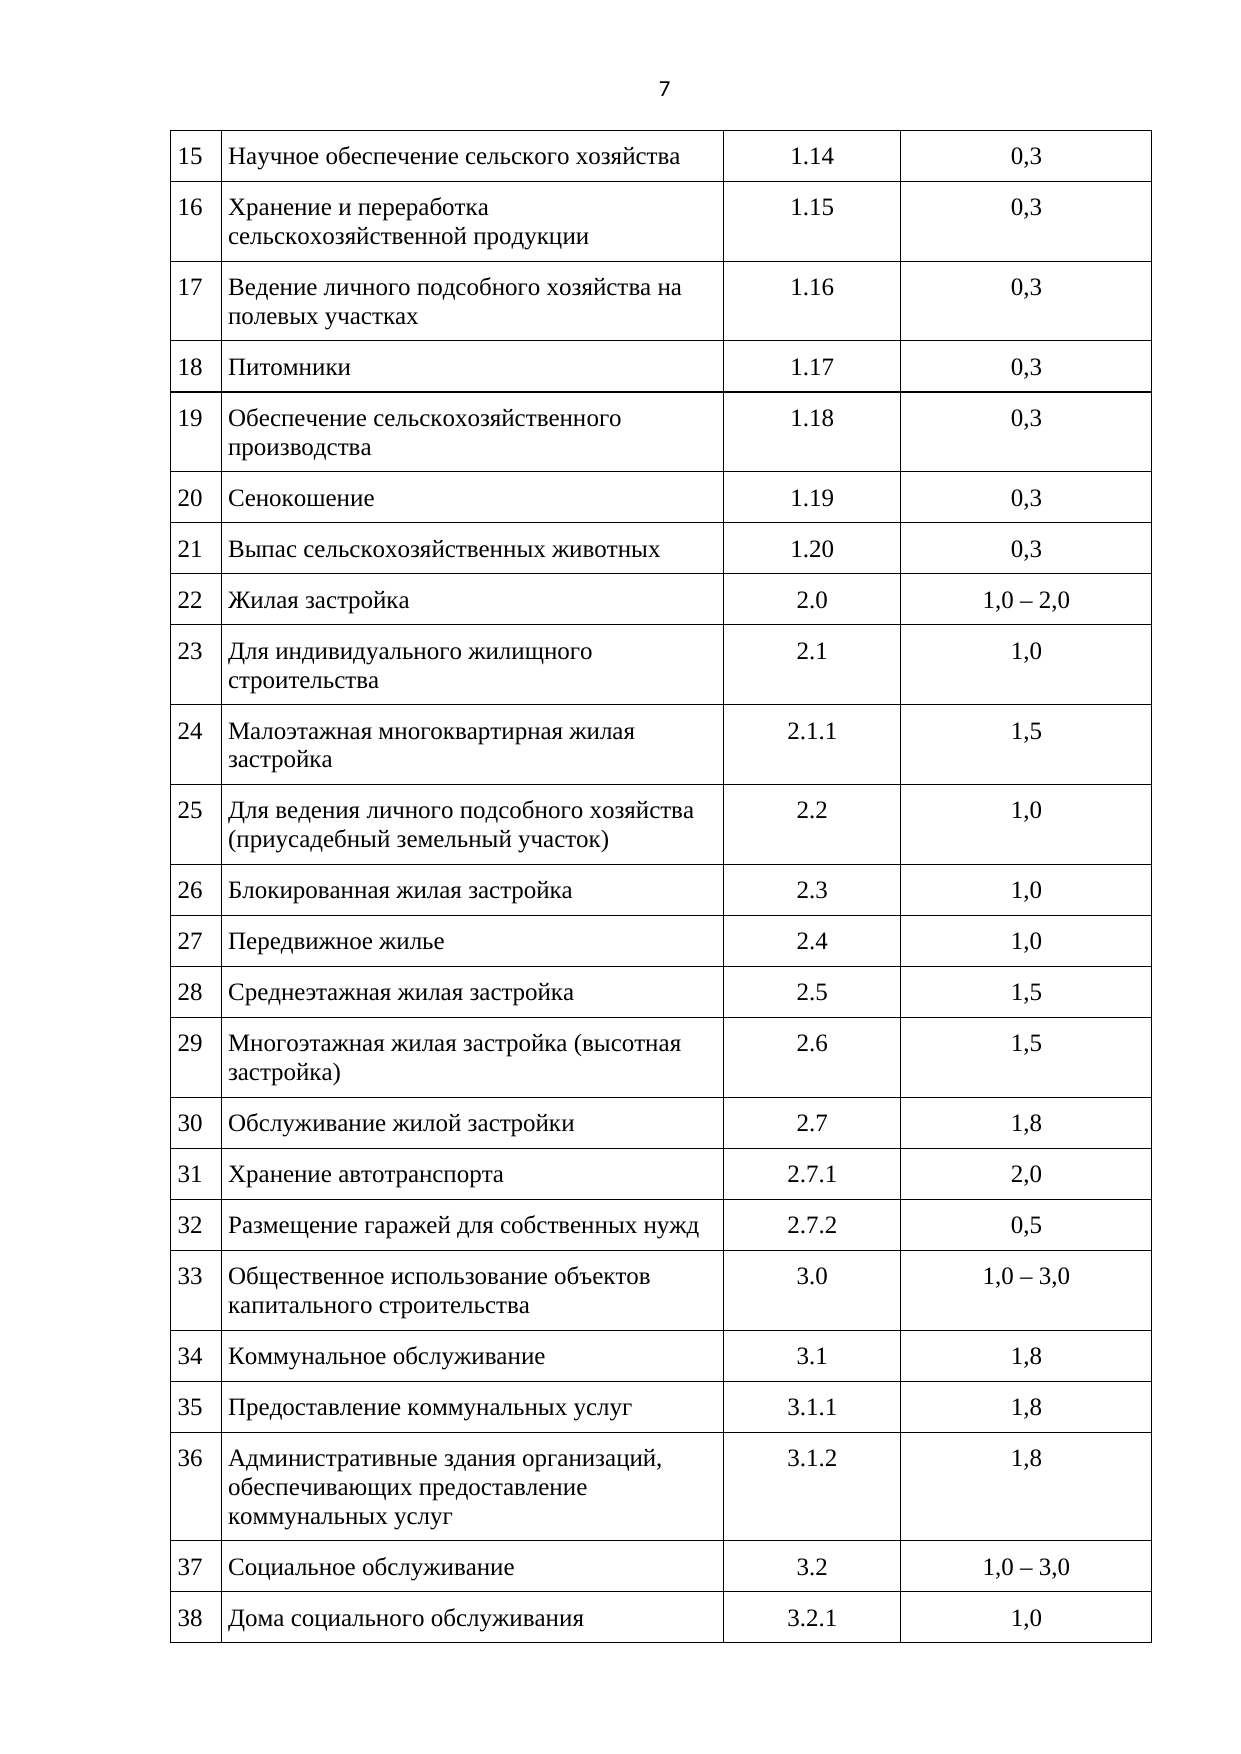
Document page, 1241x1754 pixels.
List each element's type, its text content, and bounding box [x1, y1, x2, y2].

table_cell Для ведения личного подсобного хозяйства (приусадебный земельный участок) [222, 785, 723, 864]
table_cell 1.18 [724, 393, 900, 471]
table_cell 1,0 – 2,0 [901, 574, 1151, 624]
table_cell 16 [171, 182, 221, 261]
table_cell 15 [171, 131, 221, 181]
table_cell 36 [171, 1433, 221, 1540]
table_cell 2.4 [724, 916, 900, 966]
table_cell 3.1.2 [724, 1433, 900, 1540]
table_cell 1,0 [901, 865, 1151, 915]
table_cell Хранение и переработка сельскохозяйственной продукции [222, 182, 723, 261]
table_cell Размещение гаражей для собственных нужд [222, 1200, 723, 1250]
table_cell 2.2 [724, 785, 900, 864]
table_cell 1,8 [901, 1098, 1151, 1148]
table_cell 0,3 [901, 182, 1151, 261]
table_cell Обслуживание жилой застройки [222, 1098, 723, 1148]
table_cell Коммунальное обслуживание [222, 1331, 723, 1381]
table_cell 1,5 [901, 705, 1151, 784]
table_cell 1.15 [724, 182, 900, 261]
table_cell Дома социального обслуживания [222, 1592, 723, 1642]
table_cell 3.1 [724, 1331, 900, 1381]
table_cell 2.1 [724, 625, 900, 704]
table_cell 1,0 – 3,0 [901, 1251, 1151, 1329]
table_cell 1,8 [901, 1382, 1151, 1432]
table_cell 1.20 [724, 523, 900, 573]
table_cell Общественное использование объектов капитального строительства [222, 1251, 723, 1329]
table_cell Выпас сельскохозяйственных животных [222, 523, 723, 573]
table_cell 0,3 [901, 393, 1151, 471]
table_cell Жилая застройка [222, 574, 723, 624]
table_cell 0,3 [901, 341, 1151, 391]
table_cell Обеспечение сельскохозяйственного производства [222, 393, 723, 471]
table_cell 2.7 [724, 1098, 900, 1148]
table_cell 2.1.1 [724, 705, 900, 784]
table_cell 2.5 [724, 967, 900, 1017]
table_cell 19 [171, 393, 221, 471]
table_cell 28 [171, 967, 221, 1017]
table_cell 35 [171, 1382, 221, 1432]
table_cell 20 [171, 472, 221, 522]
table_cell 3.0 [724, 1251, 900, 1329]
table_cell Административные здания организаций, обеспечивающих предоставление коммунальных услуг [222, 1433, 723, 1540]
table_cell 1.16 [724, 262, 900, 340]
table_cell Блокированная жилая застройка [222, 865, 723, 915]
table_cell 3.1.1 [724, 1382, 900, 1432]
table_cell 2.3 [724, 865, 900, 915]
table_cell 3.2.1 [724, 1592, 900, 1642]
table_cell 22 [171, 574, 221, 624]
table_cell 26 [171, 865, 221, 915]
table_cell 38 [171, 1592, 221, 1642]
table_cell 0,3 [901, 523, 1151, 573]
table_cell 37 [171, 1541, 221, 1591]
table_cell Питомники [222, 341, 723, 391]
table_cell Предоставление коммунальных услуг [222, 1382, 723, 1432]
table_cell 30 [171, 1098, 221, 1148]
table_cell 1,0 [901, 785, 1151, 864]
table_cell 1,0 – 3,0 [901, 1541, 1151, 1591]
table_cell 31 [171, 1149, 221, 1199]
table_cell Научное обеспечение сельского хозяйства [222, 131, 723, 181]
table_cell 0,5 [901, 1200, 1151, 1250]
table_cell Для индивидуального жилищного строительства [222, 625, 723, 704]
table_cell 1,0 [901, 916, 1151, 966]
table_cell 1.14 [724, 131, 900, 181]
table_cell 1.17 [724, 341, 900, 391]
table_cell 34 [171, 1331, 221, 1381]
table_cell 25 [171, 785, 221, 864]
table_cell Ведение личного подсобного хозяйства на полевых участках [222, 262, 723, 340]
table_cell 1,5 [901, 967, 1151, 1017]
table_cell 33 [171, 1251, 221, 1329]
table_cell 1,5 [901, 1018, 1151, 1097]
table_cell 24 [171, 705, 221, 784]
table_cell 1.19 [724, 472, 900, 522]
table_cell 1,8 [901, 1433, 1151, 1540]
table_cell Малоэтажная многоквартирная жилая застройка [222, 705, 723, 784]
table_cell 17 [171, 262, 221, 340]
table_cell 0,3 [901, 131, 1151, 181]
table_cell 0,3 [901, 262, 1151, 340]
table_cell 29 [171, 1018, 221, 1097]
table_cell Социальное обслуживание [222, 1541, 723, 1591]
table_cell 2.7.1 [724, 1149, 900, 1199]
table_cell 1,0 [901, 1592, 1151, 1642]
table_cell 0,3 [901, 472, 1151, 522]
table_cell 2.7.2 [724, 1200, 900, 1250]
table_cell 32 [171, 1200, 221, 1250]
table_cell 1,8 [901, 1331, 1151, 1381]
table_cell Хранение автотранспорта [222, 1149, 723, 1199]
table_cell 21 [171, 523, 221, 573]
table_cell 2.6 [724, 1018, 900, 1097]
table_cell 18 [171, 341, 221, 391]
table_cell Сенокошение [222, 472, 723, 522]
table_cell 1,0 [901, 625, 1151, 704]
table_cell Среднеэтажная жилая застройка [222, 967, 723, 1017]
table_cell Многоэтажная жилая застройка (высотная застройка) [222, 1018, 723, 1097]
table_cell 23 [171, 625, 221, 704]
table_cell 2.0 [724, 574, 900, 624]
table_cell 27 [171, 916, 221, 966]
table_cell Передвижное жилье [222, 916, 723, 966]
table_cell 3.2 [724, 1541, 900, 1591]
table_cell 2,0 [901, 1149, 1151, 1199]
